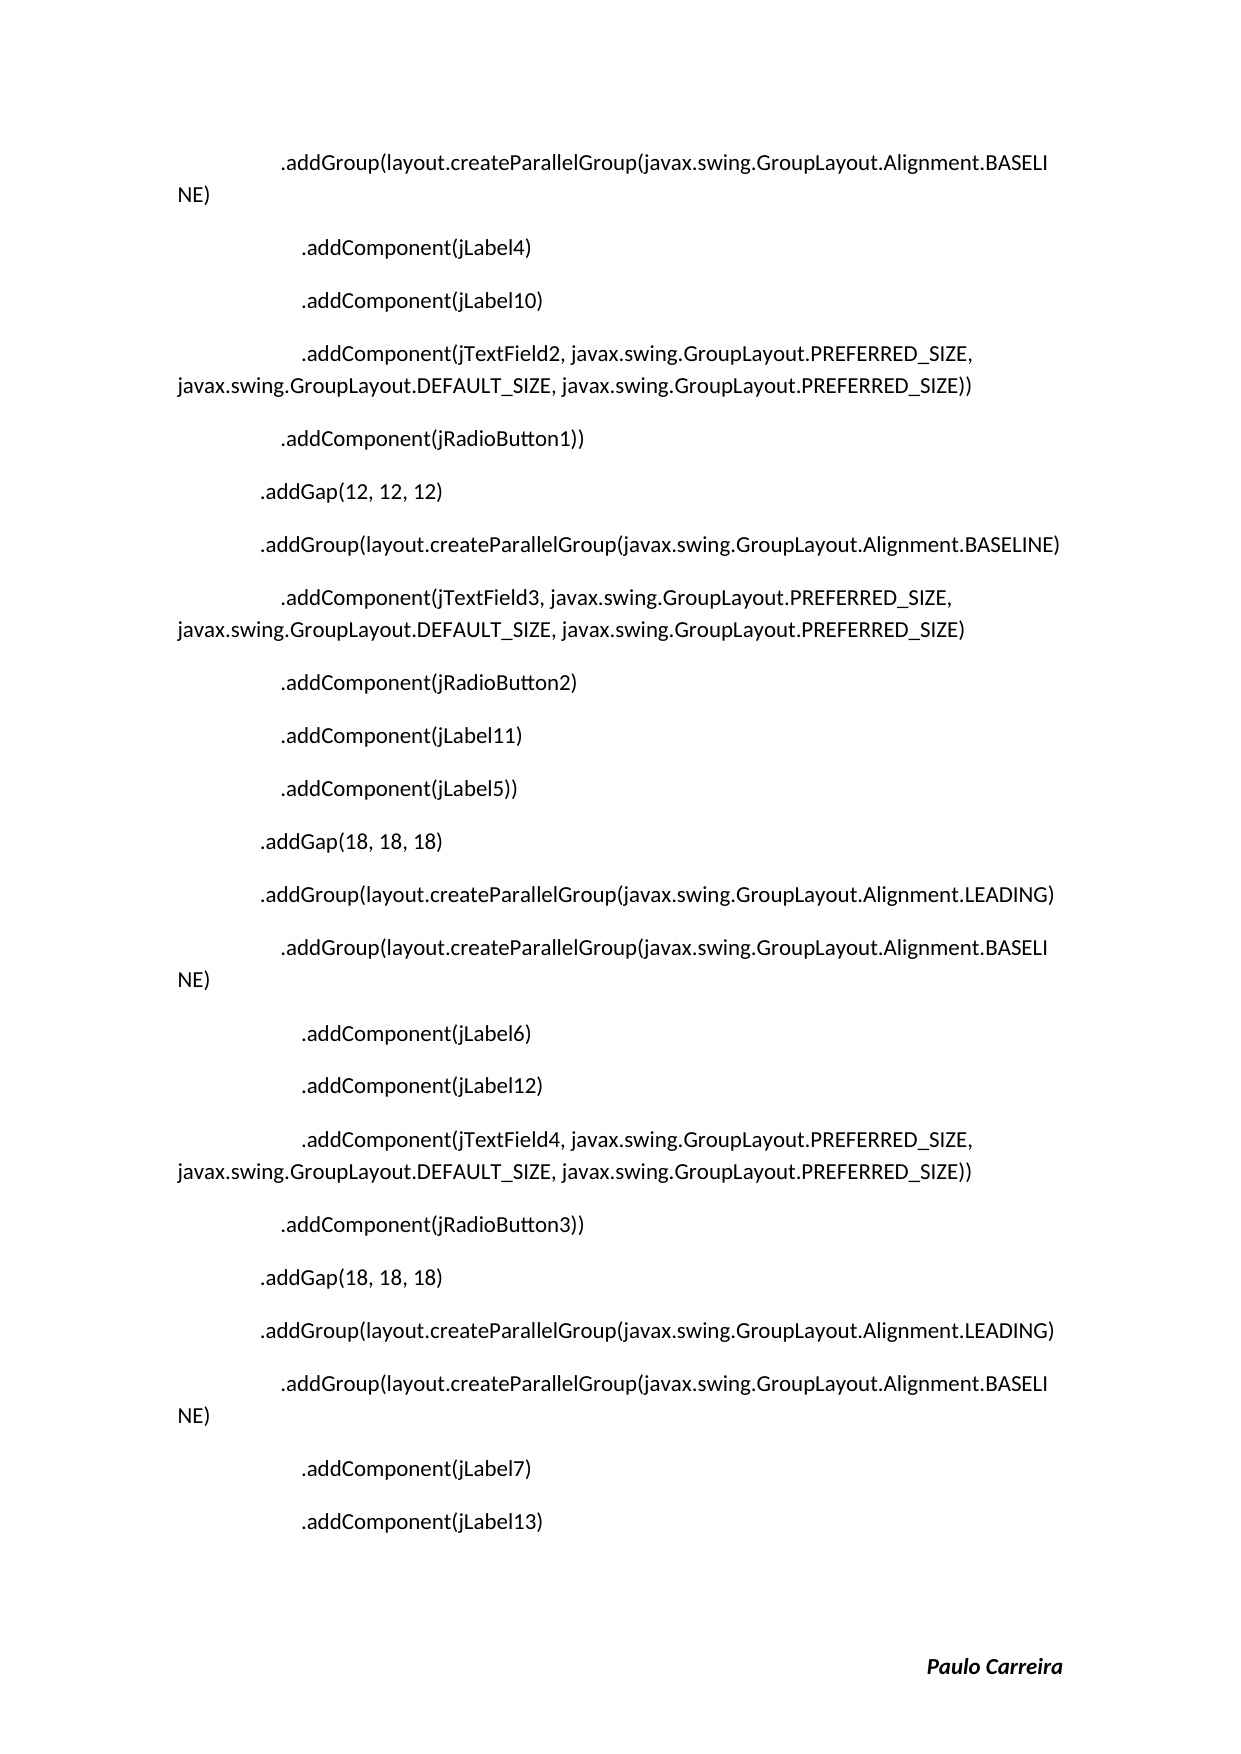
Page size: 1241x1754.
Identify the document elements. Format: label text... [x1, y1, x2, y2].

text .addGroup(layout.createParallelGroup(javax.swing.GroupLayout.Alignment.BASELINE) [177, 1369, 1063, 1429]
text .addComponent(jLabel13) [177, 1507, 1063, 1535]
text .addComponent(jRadioButton3)) [177, 1210, 1063, 1238]
text .addComponent(jTextField4, javax.swing.GroupLayout.PREFERRED_SIZE, javax.swing.GroupLayout.DEFAULT_SIZE, javax.swing.GroupLayout.PREFERRED_SIZE)) [177, 1125, 1063, 1185]
text .addComponent(jLabel5)) [177, 774, 1063, 802]
text .addComponent(jLabel6) [177, 1019, 1063, 1047]
text .addGap(12, 12, 12) [177, 477, 1063, 505]
text .addComponent(jLabel4) [177, 233, 1063, 261]
text .addGroup(layout.createParallelGroup(javax.swing.GroupLayout.Alignment.LEADING) [177, 880, 1063, 908]
text .addComponent(jTextField2, javax.swing.GroupLayout.PREFERRED_SIZE, javax.swing.GroupLayout.DEFAULT_SIZE, javax.swing.GroupLayout.PREFERRED_SIZE)) [177, 339, 1063, 399]
text .addComponent(jLabel10) [177, 286, 1063, 314]
text .addGroup(layout.createParallelGroup(javax.swing.GroupLayout.Alignment.BASELINE) [177, 530, 1063, 558]
text .addGroup(layout.createParallelGroup(javax.swing.GroupLayout.Alignment.LEADING) [177, 1316, 1063, 1344]
text .addComponent(jRadioButton2) [177, 668, 1063, 696]
text .addGap(18, 18, 18) [177, 1263, 1063, 1291]
text .addComponent(jLabel7) [177, 1454, 1063, 1482]
text .addComponent(jTextField3, javax.swing.GroupLayout.PREFERRED_SIZE, javax.swing.GroupLayout.DEFAULT_SIZE, javax.swing.GroupLayout.PREFERRED_SIZE) [177, 583, 1063, 643]
text .addComponent(jRadioButton1)) [177, 424, 1063, 452]
text .addComponent(jLabel11) [177, 721, 1063, 749]
text .addComponent(jLabel12) [177, 1072, 1063, 1100]
text .addGroup(layout.createParallelGroup(javax.swing.GroupLayout.Alignment.BASELINE) [177, 148, 1063, 208]
text .addGap(18, 18, 18) [177, 827, 1063, 855]
text .addGroup(layout.createParallelGroup(javax.swing.GroupLayout.Alignment.BASELINE) [177, 933, 1063, 994]
